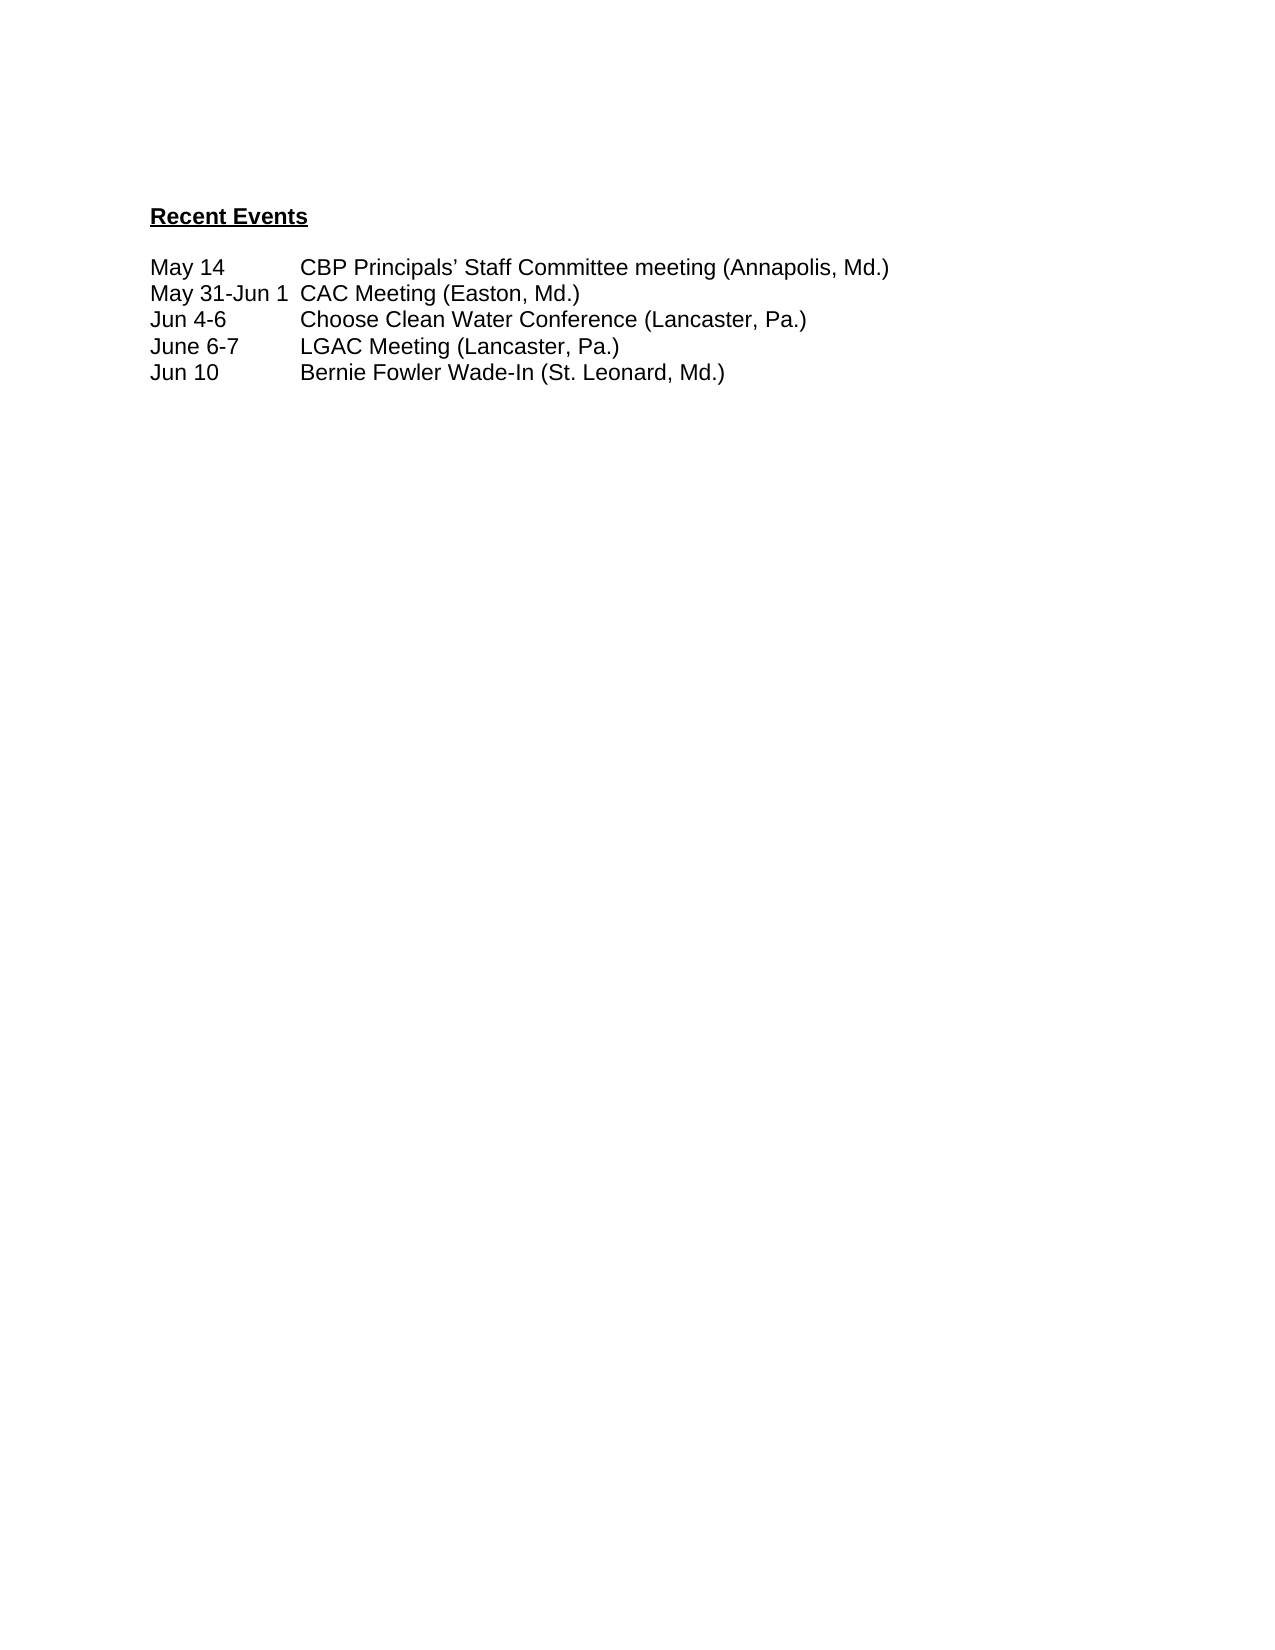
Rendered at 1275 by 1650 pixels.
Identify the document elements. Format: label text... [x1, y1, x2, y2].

text Jun 4-6 Choose Clean Water Conference (Lancaster, Pa.) [150, 306, 1125, 333]
text May 31-Jun 1 CAC Meeting (Easton, Md.) [150, 280, 1125, 306]
text Recent Events [150, 203, 1125, 229]
text May 14 CBP Principals’ Staff Committee meeting (Annapolis, Md.) [150, 254, 1125, 280]
text June 6-7 LGAC Meeting (Lancaster, Pa.) [150, 333, 1125, 359]
text Jun 10 Bernie Fowler Wade-In (St. Leonard, Md.) [150, 359, 1125, 386]
